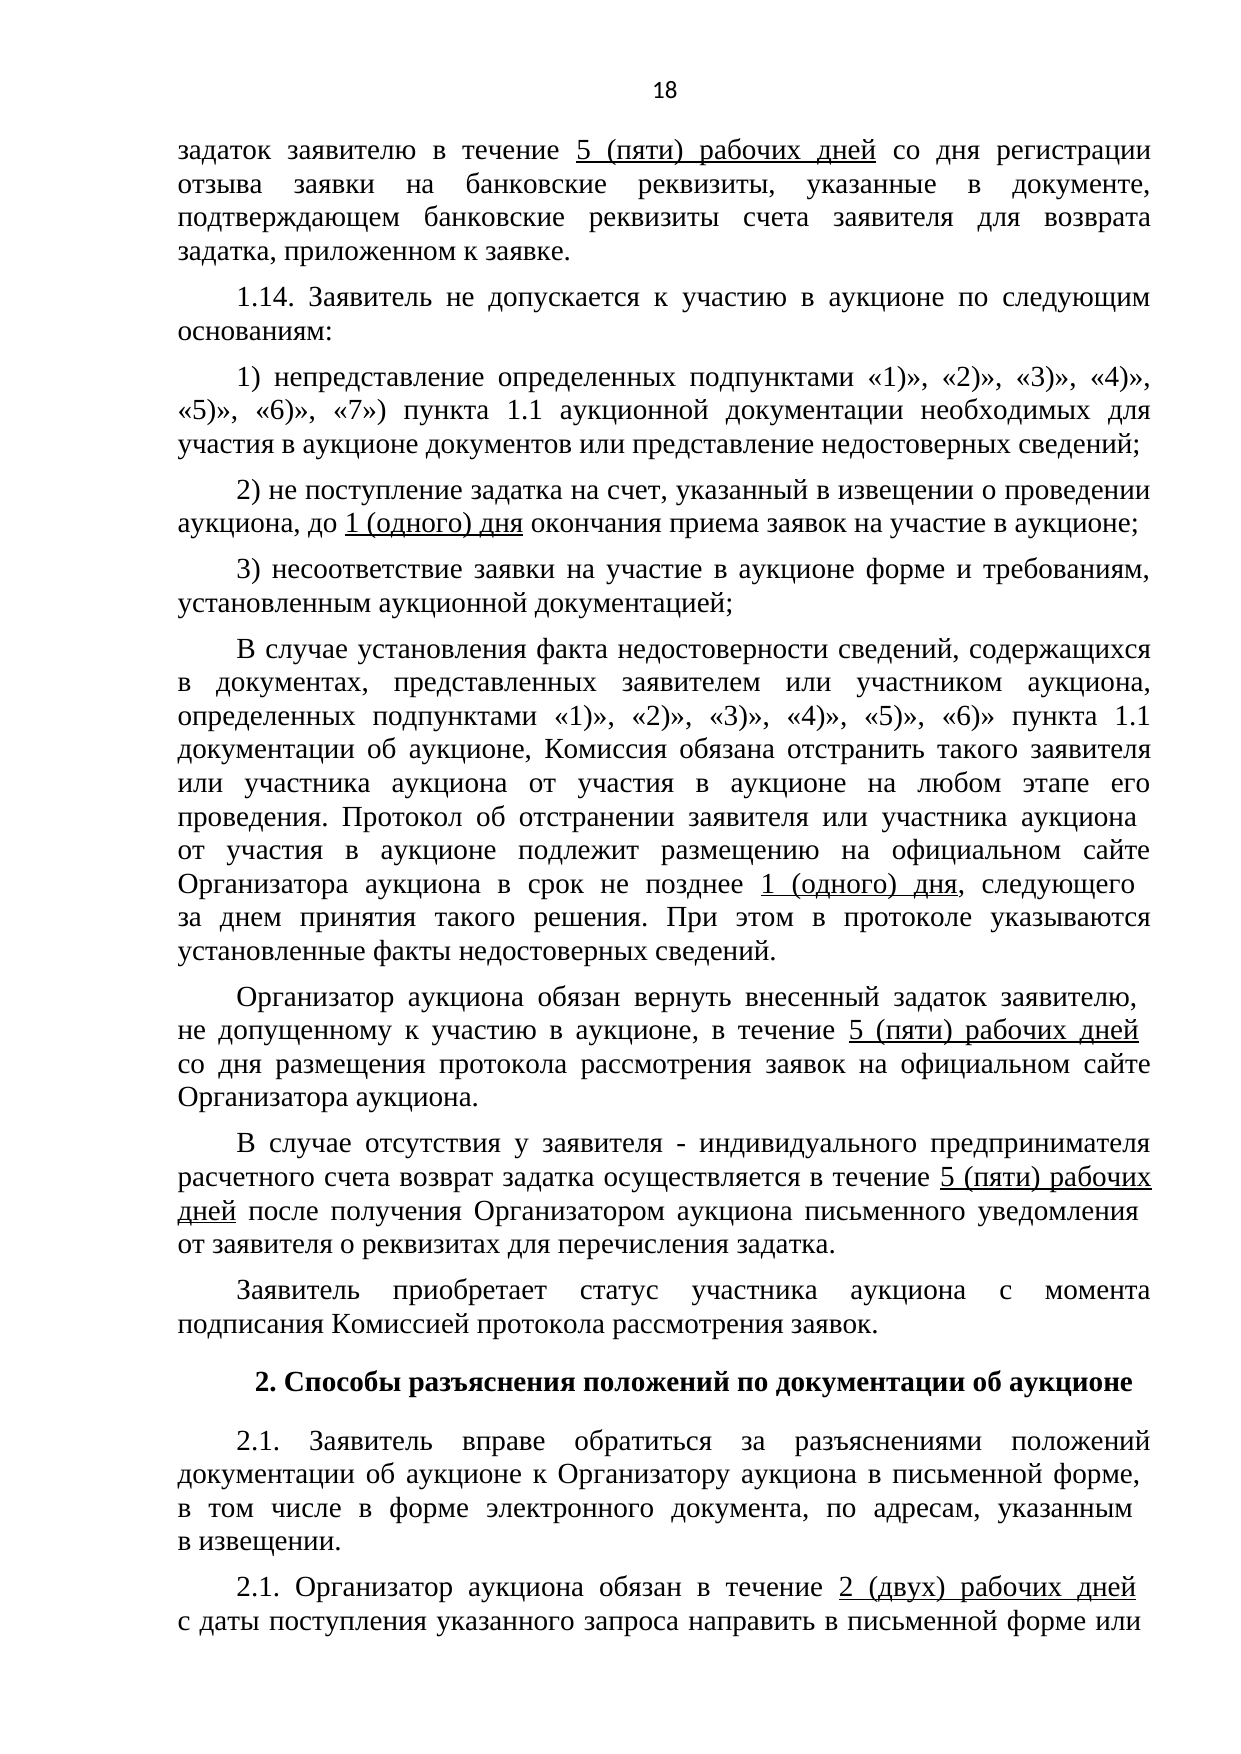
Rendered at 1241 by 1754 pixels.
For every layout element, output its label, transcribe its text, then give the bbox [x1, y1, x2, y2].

text 2. Способы разъяснения положений по документации об аукционе [177, 1364, 1152, 1398]
text 1) непредставление определенных подпунктами «1)», «2)», «3)», «4)», «5)», «6)», «7») пункта 1.1 аукционной документации необходимых для участия в аукционе документов или представление недостоверных сведений; [177, 359, 1152, 459]
text Заявитель приобретает статус участника аукциона с момента подписания Комиссией протокола рассмотрения заявок. [177, 1272, 1152, 1339]
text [177, 132, 1152, 267]
text 2) не поступление задатка на счет, указанный в извещении о проведении аукциона, до 1 (одного) дня окончания приема заявок на участие в аукционе; [177, 472, 1152, 539]
text 1.14. Заявитель не допускается к участию в аукционе по следующим основаниям: [177, 279, 1152, 346]
text 2.1. Заявитель вправе обратиться за разъяснениями положений документации об аукционе к Организатору аукциона в письменной форме, в том числе в форме электронного документа, по адресам, указанным в извещении. [177, 1423, 1152, 1557]
text 3) несоответствие заявки на участие в аукционе форме и требованиям, установленным аукционной документацией; [177, 551, 1152, 618]
text В случае установления факта недостоверности сведений, содержащихся в документах, представленных заявителем или участником аукциона, определенных подпунктами «1)», «2)», «3)», «4)», «5)», «6)» пункта 1.1 документации об аукционе, Комиссия обязана отстранить такого заявителя или участника аукциона от участия в аукционе на любом этапе его проведения. Протокол об отстранении заявителя или участника аукциона от участия в аукционе подлежит размещению на официальном сайте Организатора аукциона в срок не позднее 1 (одного) дня, следующего за днем принятия такого решения. При этом в протоколе указываются установленные факты недостоверных сведений. [177, 631, 1152, 966]
text Организатор аукциона обязан вернуть внесенный задаток заявителю, не допущенному к участию в аукционе, в течение 5 (пяти) рабочих дней со дня размещения протокола рассмотрения заявок на официальном сайте Организатора аукциона. [177, 979, 1152, 1113]
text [177, 1569, 1152, 1637]
text В случае отсутствия у заявителя - индивидуального предпринимателя расчетного счета возврат задатка осуществляется в течение 5 (пяти) рабочих дней после получения Организатором аукциона письменного уведомления от заявителя о реквизитах для перечисления задатка. [177, 1126, 1152, 1260]
